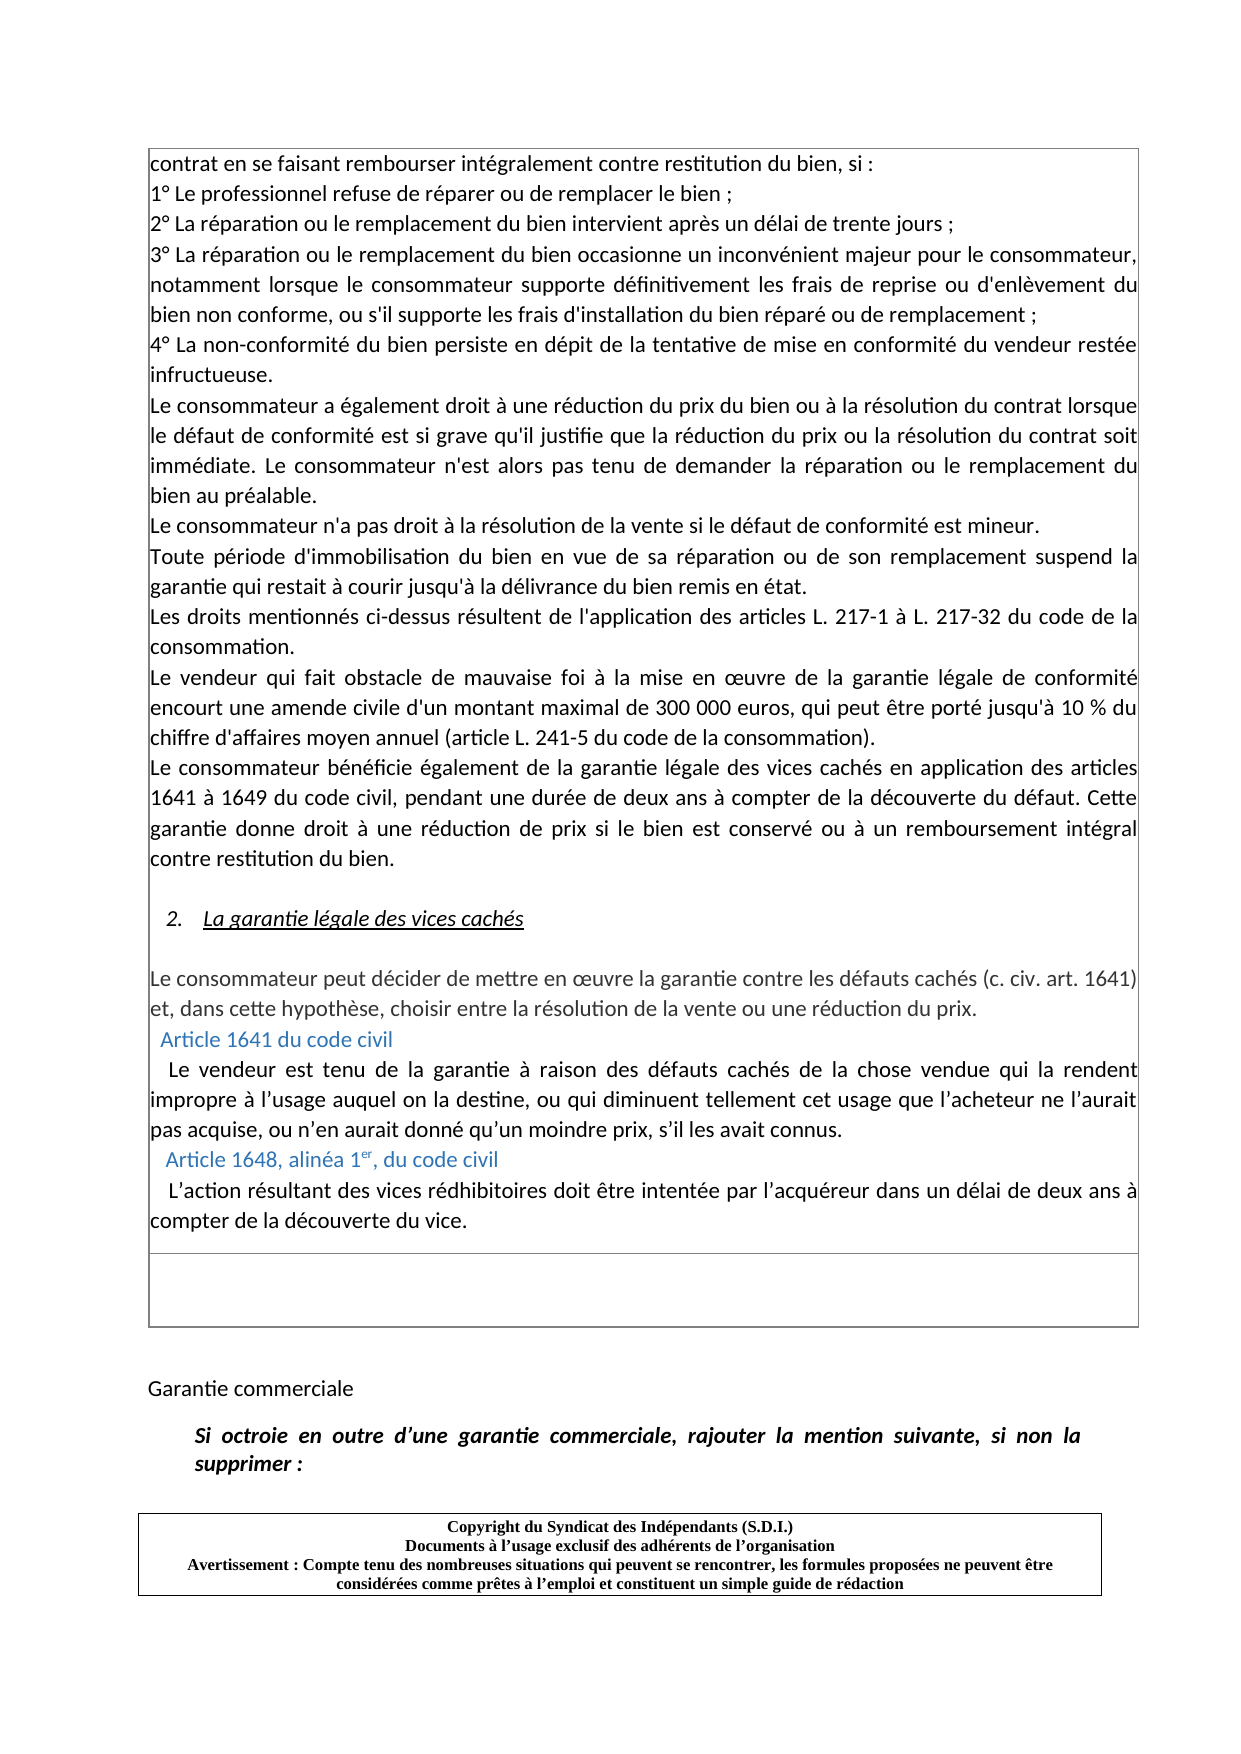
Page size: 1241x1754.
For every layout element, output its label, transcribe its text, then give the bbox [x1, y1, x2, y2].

table_cell [150, 1254, 1138, 1326]
text Si octroie en outre d’une garantie commerciale, rajouter la mention suivante, si non la supprimer : [194, 1421, 1085, 1477]
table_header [150, 149, 1138, 1253]
text Garantie commerciale [148, 1374, 1093, 1402]
